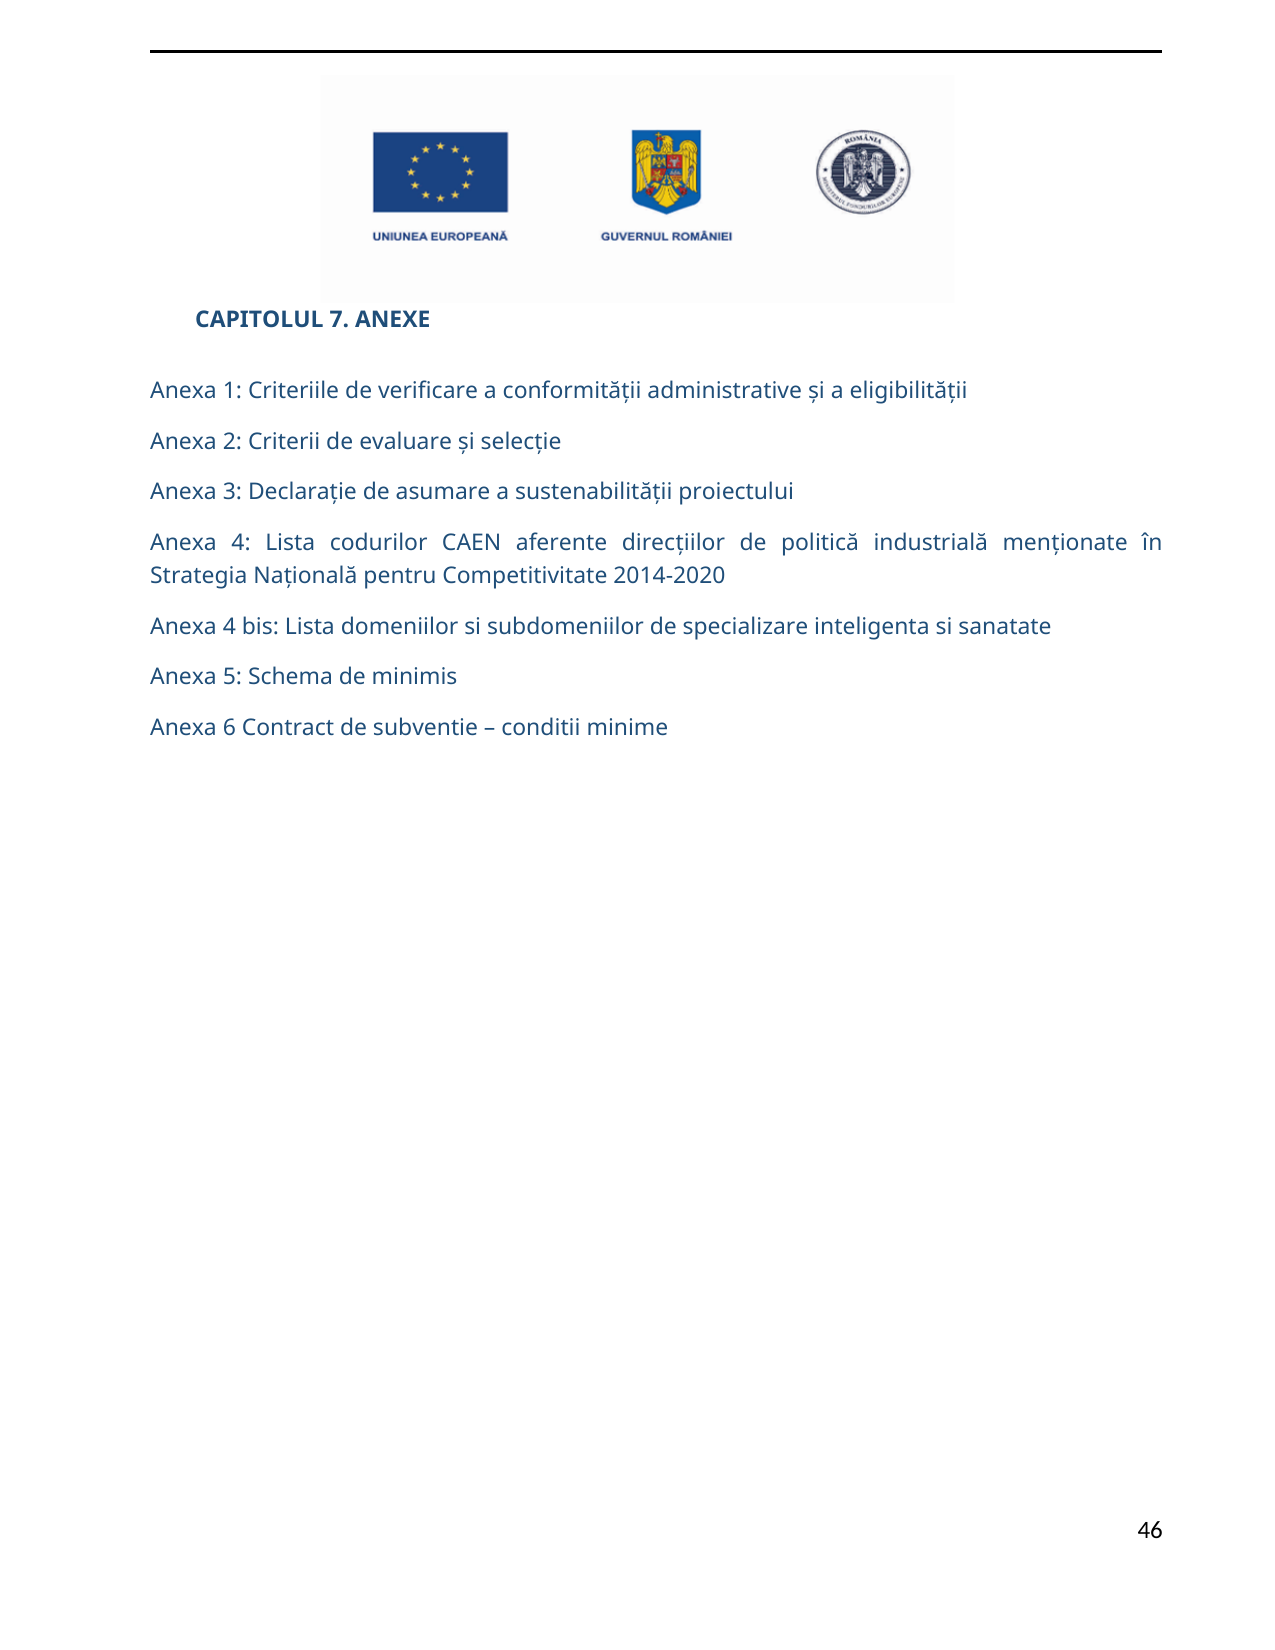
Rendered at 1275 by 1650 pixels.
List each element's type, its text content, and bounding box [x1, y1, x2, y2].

text Anexa 5: Schema de minimis [150, 660, 1162, 691]
text Anexa 1: Criteriile de verificare a conformității administrative și a eligibilității [150, 374, 1162, 406]
text Anexa 2: Criterii de evaluare și selecție [150, 425, 1162, 456]
text Anexa 6 Contract de subventie – conditii minime [150, 711, 1162, 742]
picture [320, 75, 955, 303]
subtitle CAPITOLUL 7. ANEXE [195, 303, 1162, 334]
text Anexa 4: Lista codurilor CAEN aferente direcţiilor de politică industrială menţionate în Strategia Naţională pentru Competitivitate 2014-2020 [150, 526, 1162, 591]
text Anexa 3: Declarație de asumare a sustenabilității proiectului [150, 475, 1162, 506]
text Anexa 4 bis: Lista domeniilor si subdomeniilor de specializare inteligenta si sanatate [150, 610, 1162, 641]
